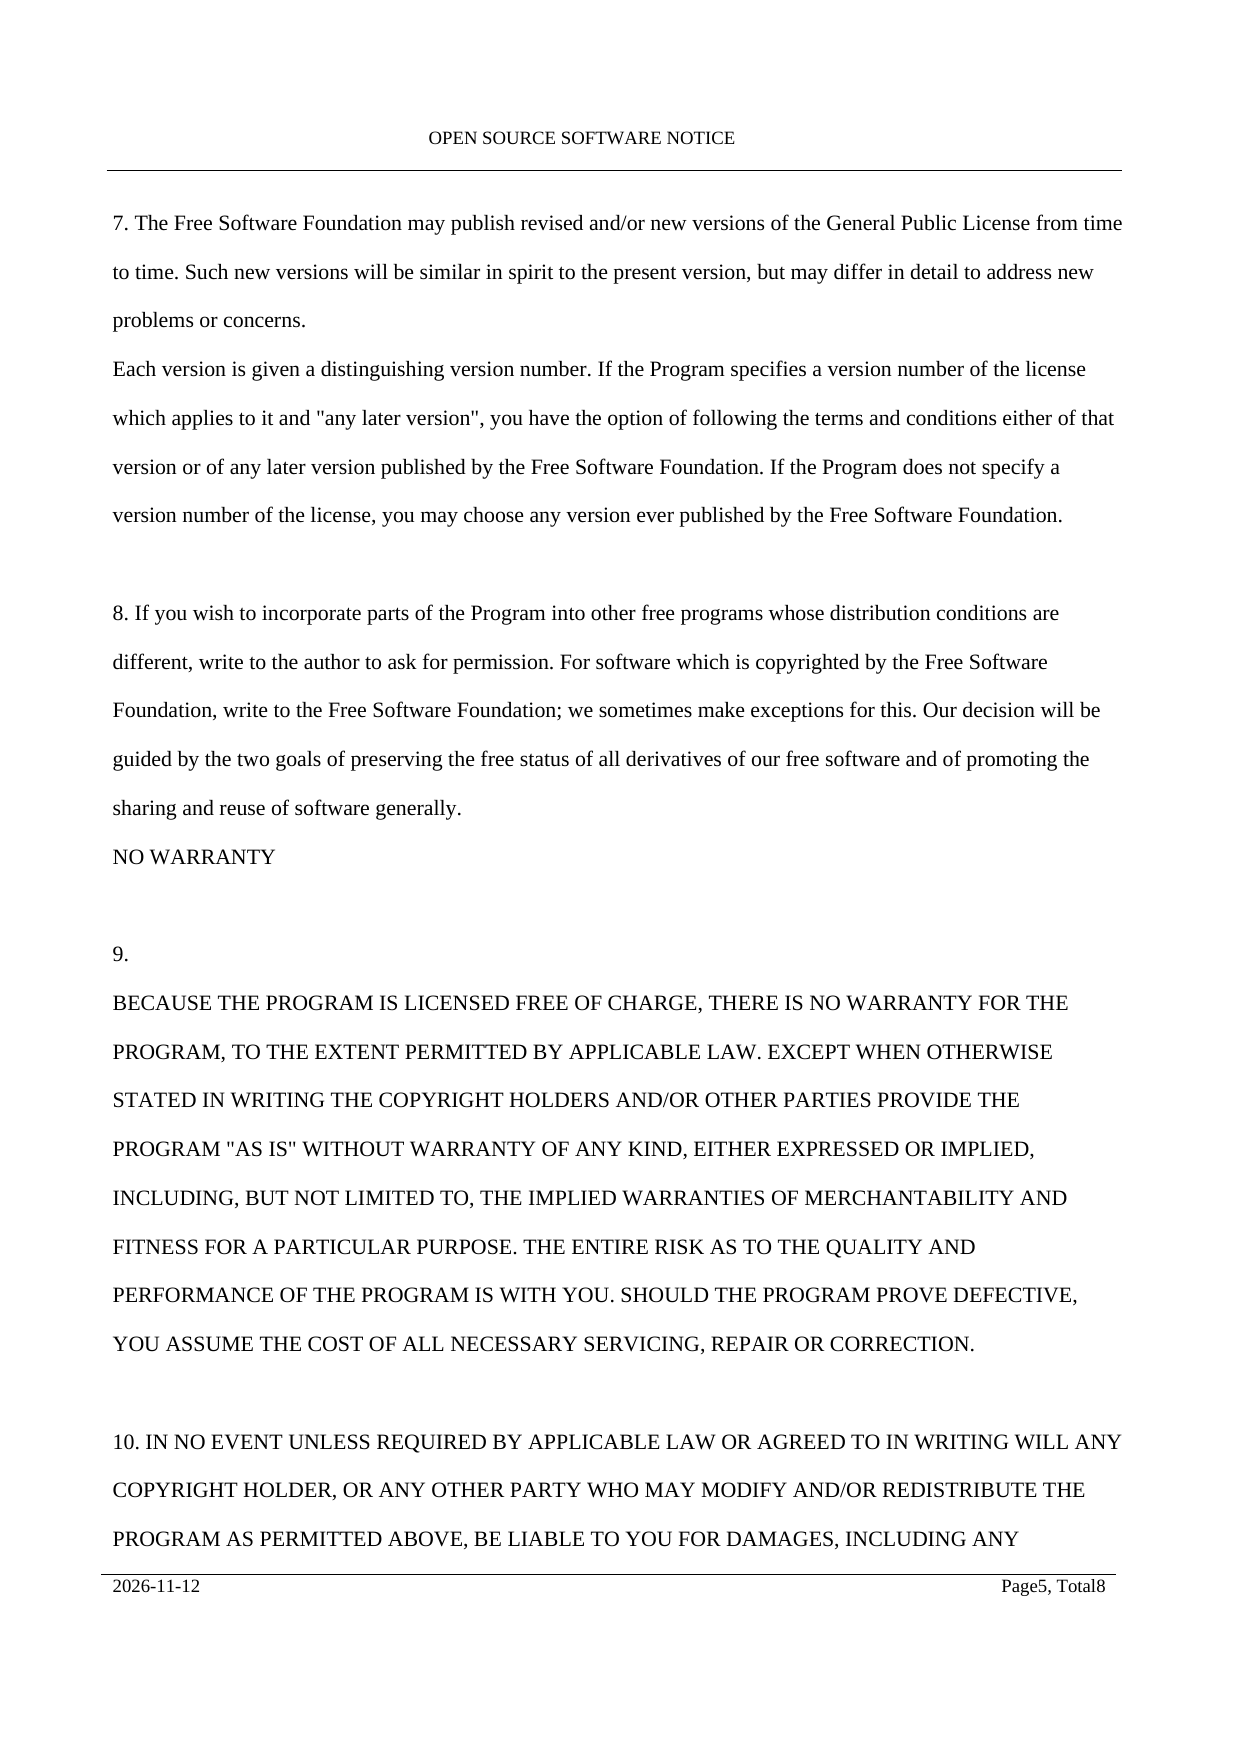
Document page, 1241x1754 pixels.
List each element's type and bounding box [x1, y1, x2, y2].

text [112, 206, 1128, 1555]
